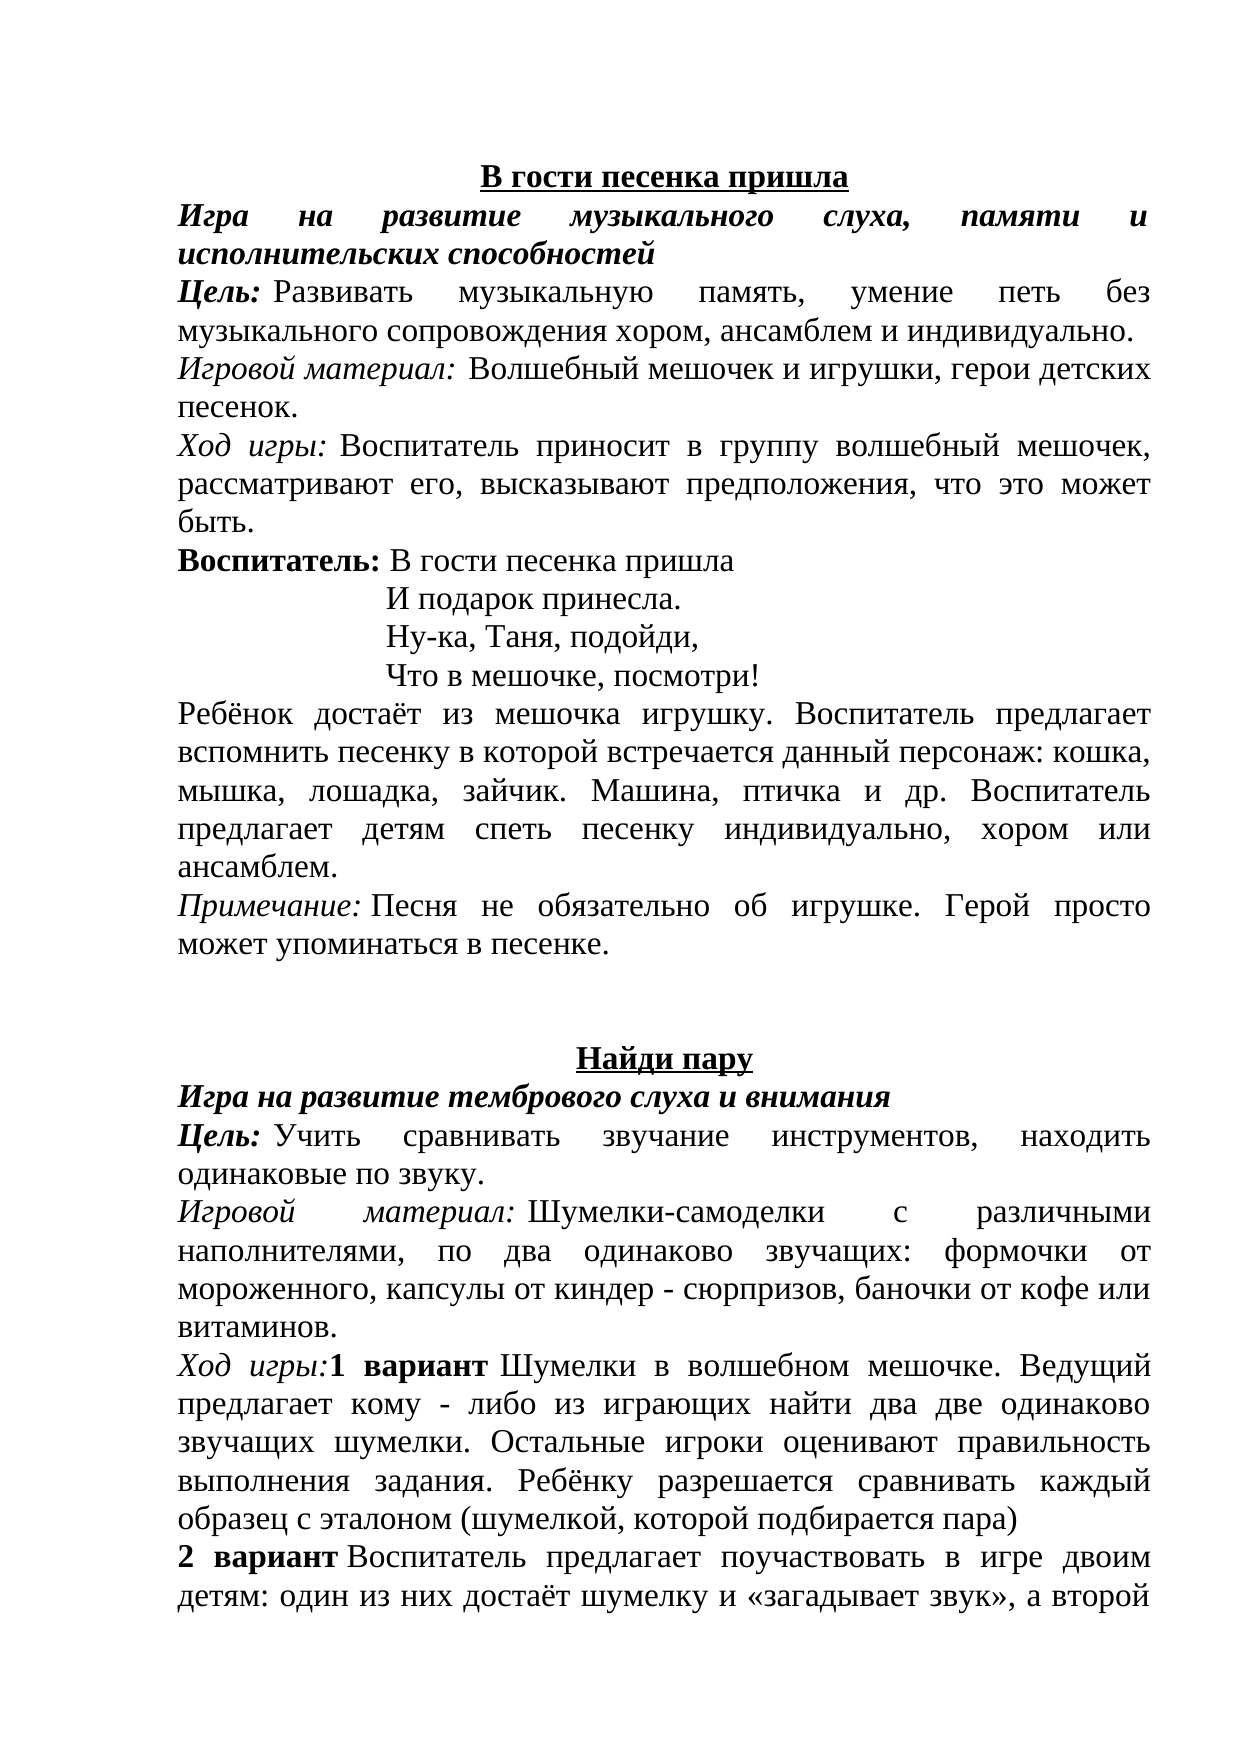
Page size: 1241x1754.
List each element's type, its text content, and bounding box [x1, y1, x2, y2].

text Ход игры:1 вариант Шумелки в волшебном мешочке. Ведущий предлагает кому - либо из играющих найти два две одинаково звучащих шумелки. Остальные игроки оценивают правильность выполнения задания. Ребёнку разрешается сравнивать каждый образец с эталоном (шумелкой, которой подбирается пара) [177, 1345, 1152, 1536]
text Игра на развитие тембрового слуха и внимания [177, 1076, 1152, 1115]
text Ребёнок достаёт из мешочка игрушку. Воспитатель предлагает вспомнить песенку в которой встречается данный персонаж: кошка, мышка, лошадка, зайчик. Машина, птичка и др. Воспитатель предлагает детям спеть песенку индивидуально, хором или ансамблем. [177, 693, 1152, 885]
text Игра на развитие музыкального слуха, памяти и исполнительских способностей [177, 195, 1152, 271]
text Цель: Развивать музыкальную память, умение петь без музыкального сопровождения хором, ансамблем и индивидуально. [177, 271, 1152, 348]
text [177, 1536, 1152, 1613]
text Игровой материал: Шумелки-самоделки с различными наполнителями, по два одинаково звучащих: формочки от мороженного, капсулы от киндер - сюрпризов, баночки от кофе или витаминов. [177, 1191, 1152, 1345]
text Ход игры: Воспитатель приносит в группу волшебный мешочек, рассматривают его, высказывают предположения, что это может быть. [177, 425, 1152, 540]
text Что в мешочке, посмотри! [177, 655, 1152, 693]
text Примечание: Песня не обязательно об игрушке. Герой просто может упоминаться в песенке. [177, 885, 1152, 961]
text В гости песенка пришла [177, 156, 1152, 195]
text Цель: Учить сравнивать звучание инструментов, находить одинаковые по звуку. [177, 1115, 1152, 1191]
text И подарок принесла. [177, 578, 1152, 616]
text Найди пару [177, 1038, 1152, 1076]
text Ну-ка, Таня, подойди, [177, 616, 1152, 655]
text Игровой материал: Волшебный мешочек и игрушки, герои детских песенок. [177, 348, 1152, 425]
text Воспитатель: В гости песенка пришла [177, 540, 1152, 578]
